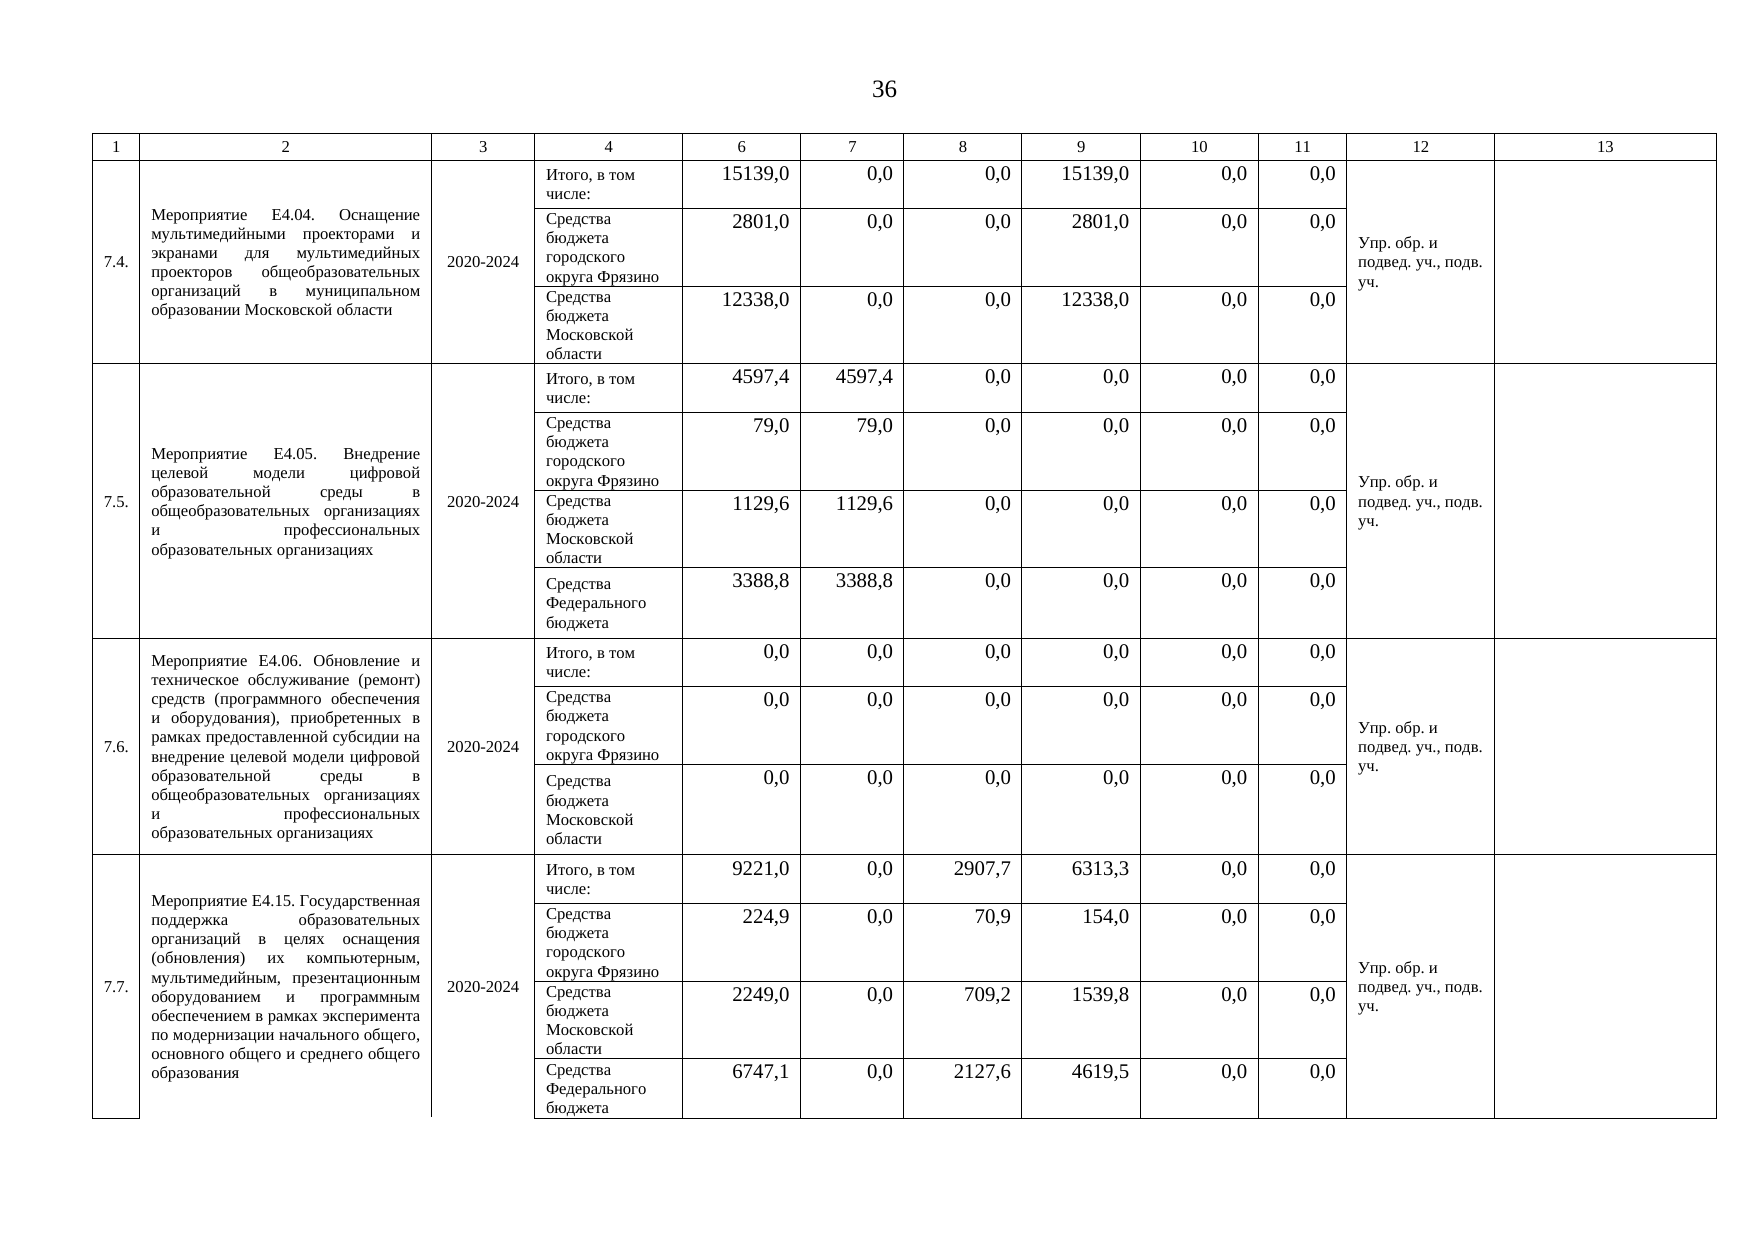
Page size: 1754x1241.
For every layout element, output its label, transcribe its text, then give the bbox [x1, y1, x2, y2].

table_cell Средства Федерального бюджета [535, 568, 682, 637]
table_cell 79,0 [683, 413, 800, 489]
table_cell Средства бюджета городского округа Фрязино [535, 687, 682, 764]
table_cell Мероприятие E4.15. Государственная поддержка образовательных организаций в целях оснащения (обновления) их компьютерным, мультимедийным, презентационным оборудованием и программным обеспечением в рамках эксперимента по модернизации начального общего, основного общего и среднего общего образования [140, 855, 431, 1118]
table_cell 0,0 [1141, 982, 1258, 1058]
table_cell 0,0 [904, 491, 1021, 567]
table_cell 2907,7 [904, 855, 1021, 903]
table_cell 0,0 [801, 904, 903, 981]
table_cell 2801,0 [683, 209, 800, 286]
table_cell 3388,8 [801, 568, 903, 637]
table_cell Итого, в том числе: [535, 855, 682, 903]
table_cell Упр. обр. и подвед. уч., подв. уч. [1347, 364, 1494, 637]
table_cell 0,0 [801, 982, 903, 1058]
table_cell 0,0 [1141, 209, 1258, 286]
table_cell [535, 209, 682, 286]
table_cell 0,0 [683, 687, 800, 764]
table_cell 1129,6 [683, 491, 800, 567]
table_header 4 [535, 134, 682, 159]
table_cell 12338,0 [1022, 287, 1140, 363]
table_cell 0,0 [1141, 765, 1258, 854]
table_cell 0,0 [904, 364, 1021, 412]
table_cell Упр. обр. и подвед. уч., подв. уч. [1347, 639, 1494, 854]
table_cell 7.5. [93, 364, 139, 637]
table_cell Средства Федерального бюджета [535, 1059, 682, 1118]
table_cell 0,0 [1022, 765, 1140, 854]
table_cell 2020-2024 [432, 639, 534, 854]
table_cell 0,0 [1141, 687, 1258, 764]
table_cell 0,0 [1141, 364, 1258, 412]
table_cell Упр. обр. и подвед. уч., подв. уч. [1347, 161, 1494, 363]
table_cell 12338,0 [683, 287, 800, 363]
table_cell 70,9 [904, 904, 1021, 981]
table_header 8 [904, 134, 1021, 159]
table_cell 0,0 [904, 287, 1021, 363]
table_cell Мероприятие E4.05. Внедрение целевой модели цифровой образовательной среды в общеобразовательных организациях и профессиональных образовательных организациях [140, 364, 431, 637]
table_cell Средства бюджета Московской области [535, 765, 682, 854]
table_cell 0,0 [1141, 413, 1258, 489]
table_cell [1495, 161, 1716, 363]
table_cell [1495, 364, 1716, 637]
table_cell 0,0 [1259, 687, 1346, 764]
table_cell 0,0 [801, 161, 903, 208]
table_cell 3388,8 [683, 568, 800, 637]
table_cell 9221,0 [683, 855, 800, 903]
table_cell 2020-2024 [432, 161, 534, 363]
table_cell Итого, в том числе: [535, 161, 682, 208]
table_cell 0,0 [1022, 687, 1140, 764]
table_cell 0,0 [1022, 491, 1140, 567]
table_cell 0,0 [801, 287, 903, 363]
table_cell 4597,4 [683, 364, 800, 412]
table_header 6 [683, 134, 800, 159]
table_cell 154,0 [1022, 904, 1140, 981]
table_cell 0,0 [1022, 413, 1140, 489]
table_cell 6747,1 [683, 1059, 800, 1118]
table_cell 2127,6 [904, 1059, 1021, 1118]
table_cell Итого, в том числе: [535, 364, 682, 412]
table_header 7 [801, 134, 903, 159]
table_cell 15139,0 [1022, 161, 1140, 208]
table_cell Средства бюджета Московской области [535, 491, 682, 567]
table_cell 0,0 [904, 568, 1021, 637]
table_cell 0,0 [904, 765, 1021, 854]
table_cell 224,9 [683, 904, 800, 981]
table_cell 0,0 [1259, 568, 1346, 637]
table_cell 0,0 [1259, 904, 1346, 981]
table_cell 0,0 [1259, 491, 1346, 567]
table_cell Средства бюджета Московской области [535, 982, 682, 1058]
table_cell 0,0 [801, 765, 903, 854]
table_cell 0,0 [904, 161, 1021, 208]
table_cell 0,0 [1141, 287, 1258, 363]
table_cell 0,0 [1259, 982, 1346, 1058]
table_cell 0,0 [1259, 765, 1346, 854]
table_cell 0,0 [801, 639, 903, 686]
table_cell 1129,6 [801, 491, 903, 567]
table_cell 709,2 [904, 982, 1021, 1058]
table_cell 0,0 [1141, 855, 1258, 903]
table_cell 0,0 [1141, 491, 1258, 567]
table_cell 2249,0 [683, 982, 800, 1058]
table_cell 2020-2024 [432, 364, 534, 637]
table_cell 0,0 [1141, 904, 1258, 981]
table_cell 0,0 [1259, 161, 1346, 208]
table_cell 0,0 [801, 209, 903, 286]
table_cell 0,0 [683, 639, 800, 686]
table_header 10 [1141, 134, 1258, 159]
table_cell 0,0 [1259, 287, 1346, 363]
table_cell 7.7. [93, 855, 139, 1118]
table_cell Упр. обр. и подвед. уч., подв. уч. [1347, 855, 1494, 1118]
table_cell 7.4. [93, 161, 139, 363]
table_cell 0,0 [904, 639, 1021, 686]
table_cell 0,0 [801, 1059, 903, 1118]
table_cell 7.6. [93, 639, 139, 854]
table_cell Средства бюджета городского округа Фрязино [535, 413, 682, 489]
table_cell 0,0 [1259, 639, 1346, 686]
table_cell Мероприятие E4.06. Обновление и техническое обслуживание (ремонт) средств (программного обеспечения и оборудования), приобретенных в рамках предоставленной субсидии на внедрение целевой модели цифровой образовательной среды в общеобразовательных организациях и профессиональных образовательных организациях [140, 639, 431, 854]
table_cell Итого, в том числе: [535, 639, 682, 686]
table_cell 0,0 [1141, 161, 1258, 208]
table_cell Мероприятие E4.04. Оснащение мультимедийными проекторами и экранами для мультимедийных проекторов общеобразовательных организаций в муниципальном образовании Московской области [140, 161, 431, 363]
table_header 13 [1495, 134, 1716, 159]
table_header 2 [140, 134, 431, 159]
table_cell 1539,8 [1022, 982, 1140, 1058]
table_header 11 [1259, 134, 1346, 159]
table_cell 0,0 [1022, 364, 1140, 412]
table_cell 0,0 [1259, 209, 1346, 286]
table_cell 0,0 [1259, 413, 1346, 489]
table_cell 0,0 [1259, 1059, 1346, 1118]
table_cell 0,0 [1141, 568, 1258, 637]
table_cell 0,0 [904, 687, 1021, 764]
table_header 3 [432, 134, 534, 159]
table_cell 0,0 [904, 413, 1021, 489]
table_cell 0,0 [1141, 1059, 1258, 1118]
table_cell 0,0 [683, 765, 800, 854]
table_cell 2020-2024 [431, 855, 534, 1118]
table_cell 4597,4 [801, 364, 903, 412]
table_cell 0,0 [1259, 364, 1346, 412]
table_cell 4619,5 [1022, 1059, 1140, 1118]
table_cell 2801,0 [1022, 209, 1140, 286]
table_cell [1495, 639, 1716, 854]
table_cell 0,0 [1141, 639, 1258, 686]
table_cell 0,0 [801, 687, 903, 764]
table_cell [535, 904, 682, 981]
table_header 1 [93, 134, 139, 159]
table_cell 0,0 [801, 855, 903, 903]
table_cell Средства бюджета Московской области [535, 287, 682, 363]
table_header 12 [1347, 134, 1494, 159]
table_cell 79,0 [801, 413, 903, 489]
table_cell 6313,3 [1022, 855, 1140, 903]
table_cell 0,0 [1259, 855, 1346, 903]
table_cell 0,0 [1022, 639, 1140, 686]
table_cell 15139,0 [683, 161, 800, 208]
table_cell [1495, 855, 1716, 1118]
table_cell 0,0 [904, 209, 1021, 286]
table_cell 0,0 [1022, 568, 1140, 637]
table_header 9 [1022, 134, 1140, 159]
